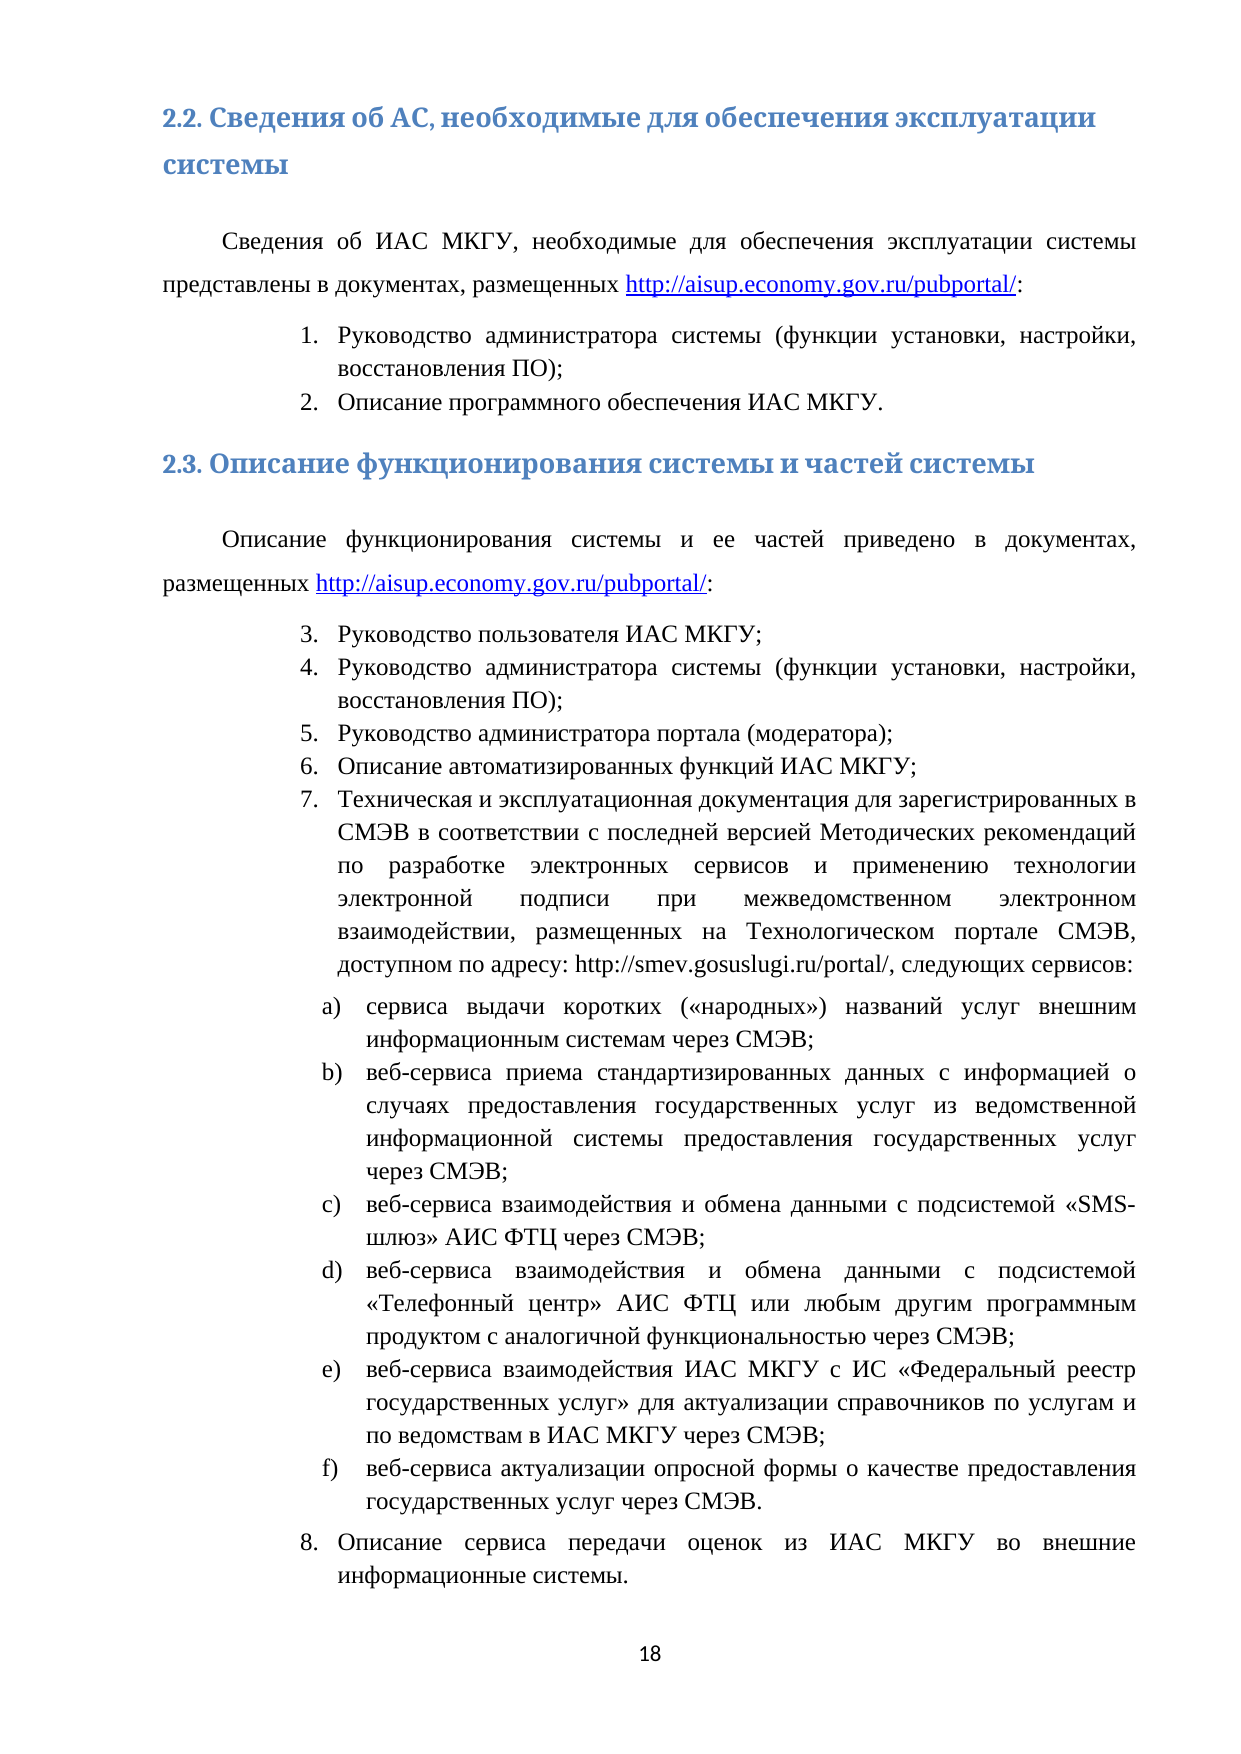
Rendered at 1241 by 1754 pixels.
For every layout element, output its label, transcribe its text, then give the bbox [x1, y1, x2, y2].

list веб-сервиса взаимодействия и обмена данными с подсистемой «Телефонный центр» АИС ФТЦ или любым другим программным продуктом c аналогичной функциональностью через СМЭВ; [322, 1255, 1137, 1350]
list веб-сервиса взаимодействия и обмена данными с подсистемой «SMS-шлюз» АИС ФТЦ через СМЭВ; [322, 1189, 1137, 1251]
subtitle 2.3. Описание функционирования системы и частей системы [162, 449, 1137, 480]
list Описание программного обеспечения ИАС МКГУ. [300, 387, 1137, 415]
list веб-сервиса приема стандартизированных данных с информацией о случаях предоставления государственных услуг из ведомственной информационной системы предоставления государственных услуг через СМЭВ; [322, 1057, 1137, 1184]
list Техническая и эксплуатационная документация для зарегистрированных в СМЭВ в соответствии с последней версией Методических рекомендаций по разработке электронных сервисов и применению технологии электронной подписи при межведомственном электронном взаимодействии, размещенных на Технологическом портале СМЭВ, доступном по адресу: http://smev.gosuslugi.ru/portal/, следующих сервисов: [300, 784, 1137, 978]
list Описание сервиса передачи оценок из ИАС МКГУ во внешние информационные системы. [300, 1527, 1137, 1589]
list веб-сервиса взаимодействия ИАС МКГУ с ИС «Федеральный реестр государственных услуг» для актуализации справочников по услугам и по ведомствам в ИАС МКГУ через СМЭВ; [322, 1354, 1137, 1449]
subtitle 2.2. Сведения об АС, необходимые для обеспечения эксплуатации системы [162, 103, 1137, 181]
list веб-сервиса актуализации опросной формы о качестве предоставления государственных услуг через СМЭВ. [322, 1453, 1137, 1515]
list Руководство администратора системы (функции установки, настройки, восстановления ПО); [300, 321, 1137, 382]
list Руководство администратора системы (функции установки, настройки, восстановления ПО); [300, 652, 1137, 714]
list Руководство администратора портала (модератора); [300, 718, 1137, 747]
list сервиса выдачи коротких («народных») названий услуг внешним информационным системам через СМЭВ; [322, 991, 1137, 1052]
list Описание автоматизированных функций ИАС МКГУ; [300, 751, 1137, 780]
list Руководство пользователя ИАС МКГУ; [300, 619, 1137, 648]
text Сведения об ИАС МКГУ, необходимые для обеспечения эксплуатации системы представлены в документах, размещенных http://aisup.economy.gov.ru/pubportal/: [162, 226, 1137, 298]
text Описание функционирования системы и ее частей приведено в документах, размещенных http://aisup.economy.gov.ru/pubportal/: [162, 524, 1137, 596]
